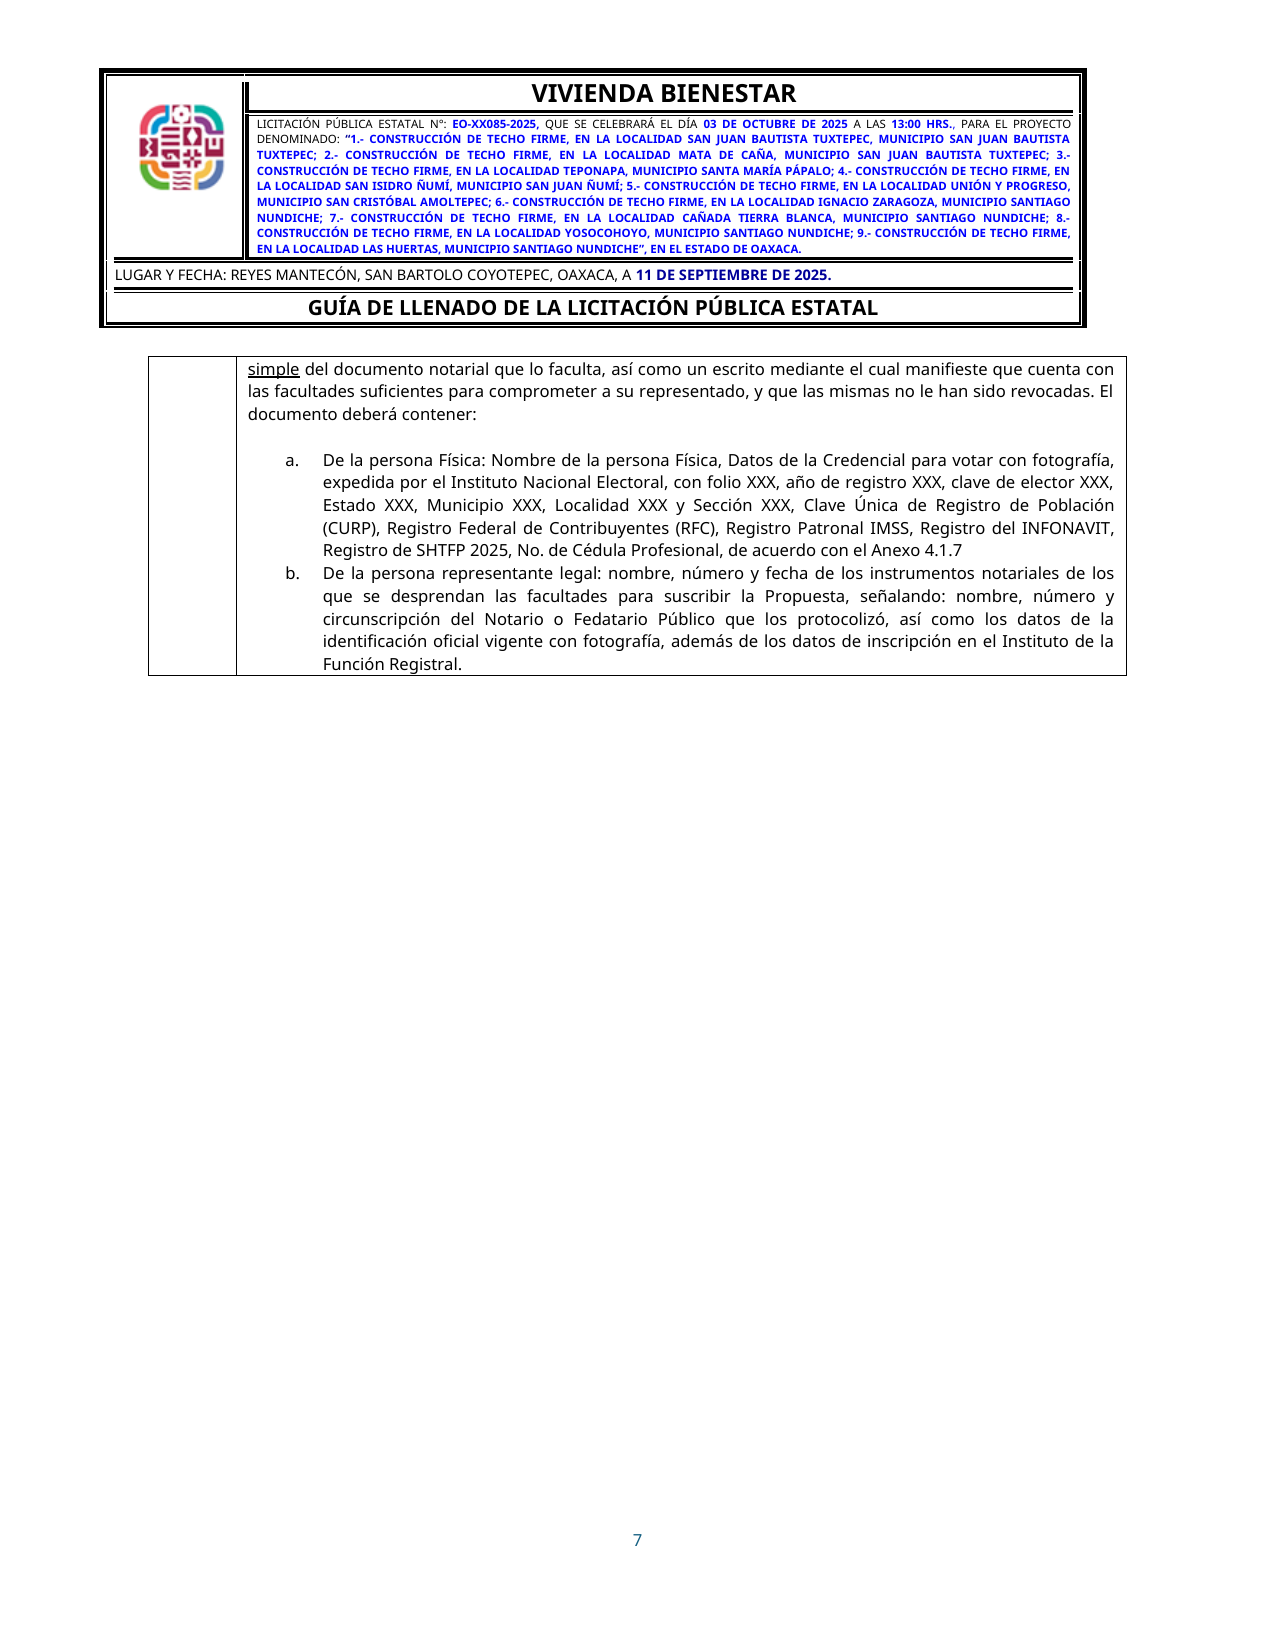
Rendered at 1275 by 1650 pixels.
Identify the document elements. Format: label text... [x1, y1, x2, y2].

table_cell 7 [149, 357, 236, 675]
picture [128, 97, 235, 196]
